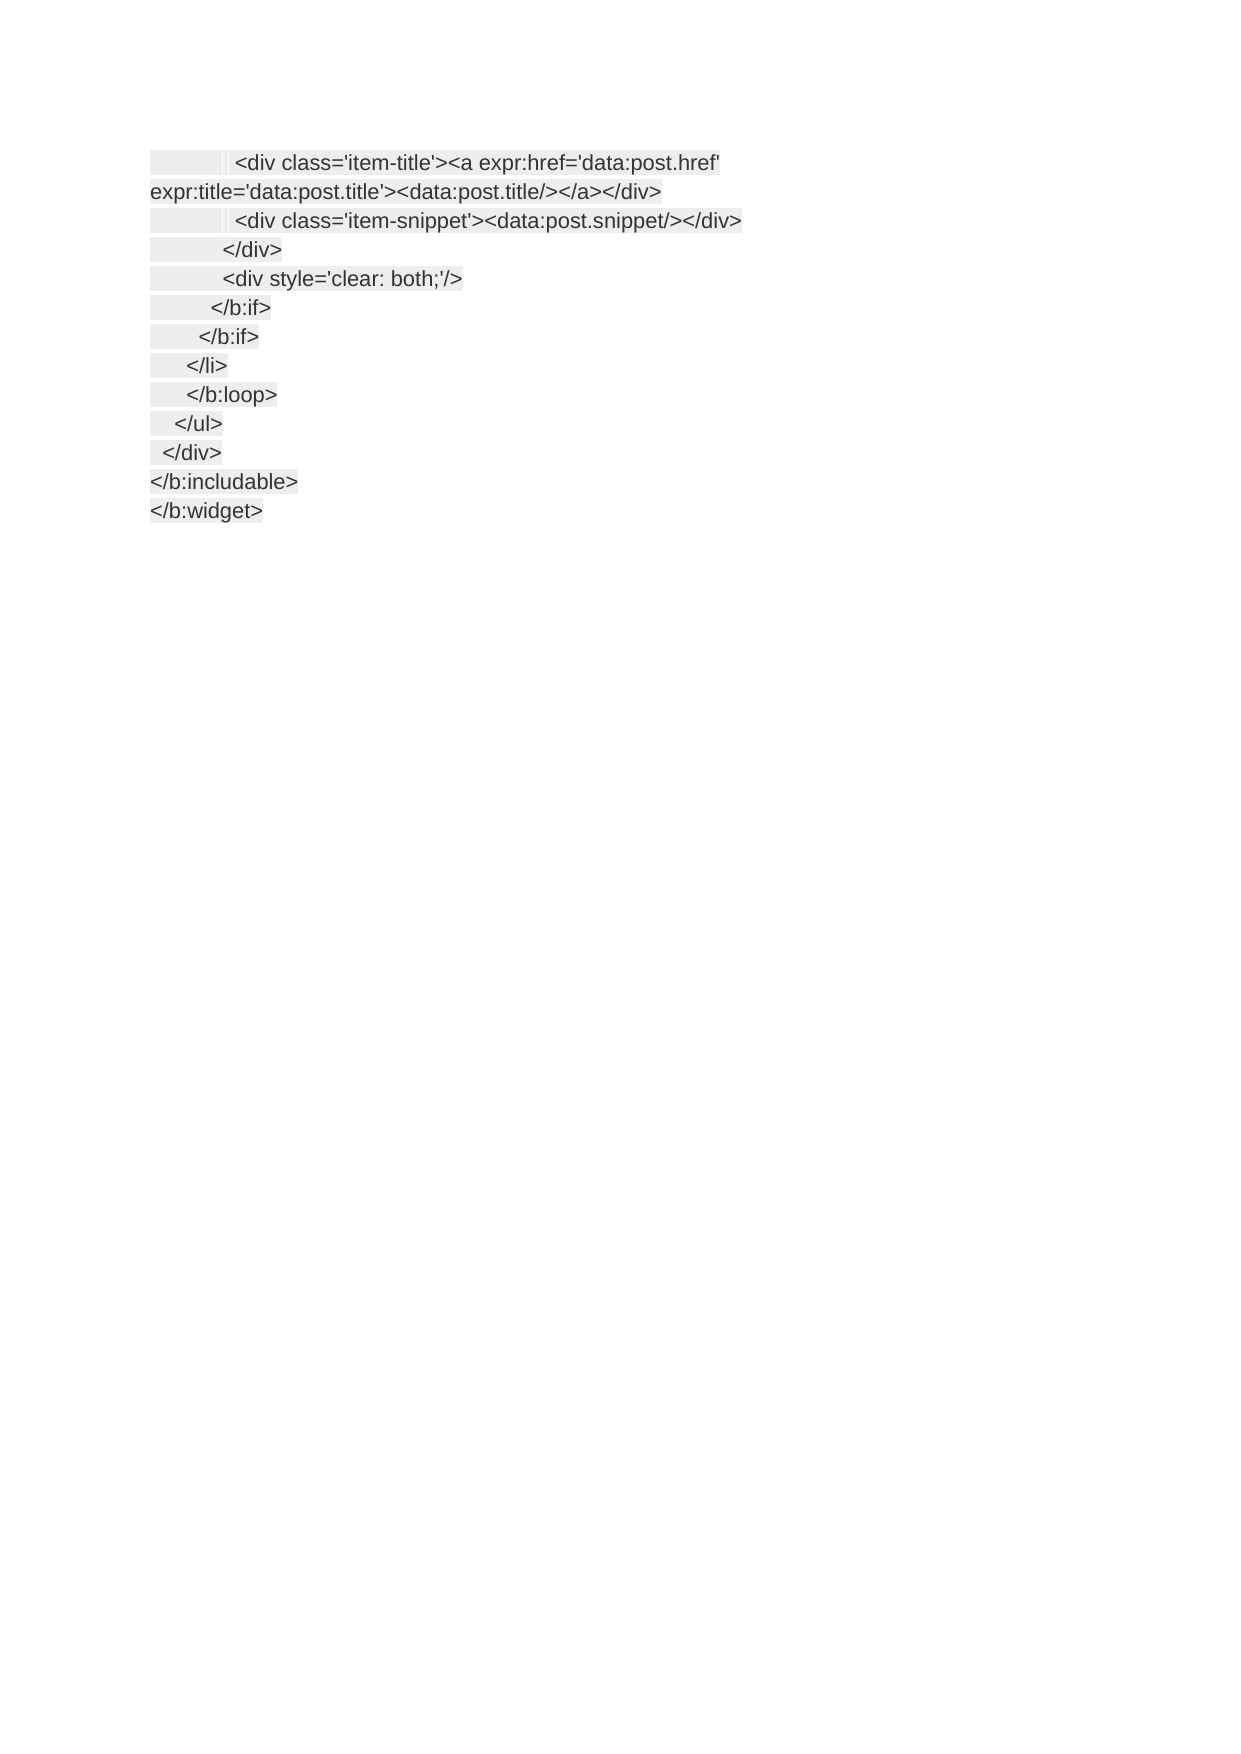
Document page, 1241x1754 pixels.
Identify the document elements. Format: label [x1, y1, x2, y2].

text [150, 150, 1090, 523]
